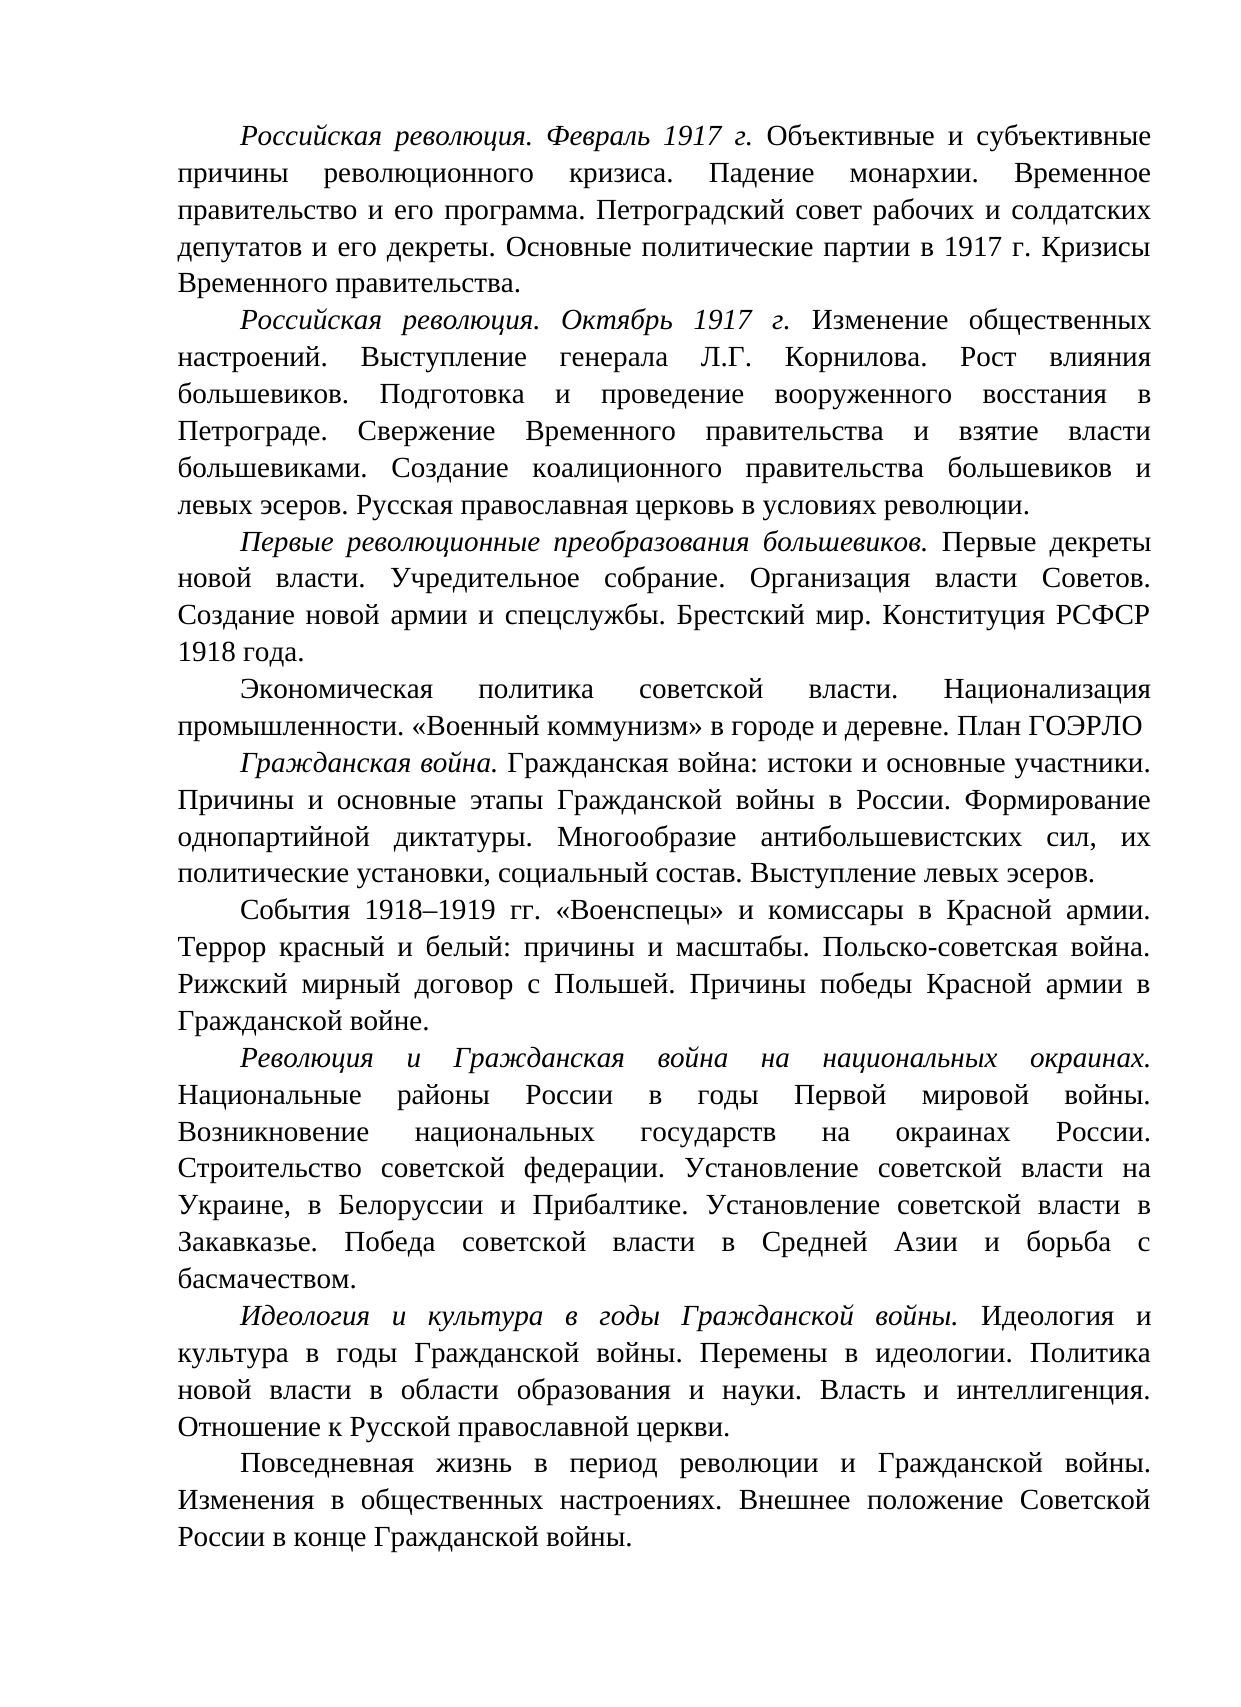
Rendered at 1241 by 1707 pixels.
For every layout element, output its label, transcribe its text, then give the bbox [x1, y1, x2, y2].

text События 1918–1919 гг. «Военспецы» и комиссары в Красной армии. Террор красный и белый: причины и масштабы. Польско-советская война. Рижский мирный договор с Польшей. Причины победы Красной армии в Гражданской войне. [177, 892, 1152, 1037]
text Идеология и культура в годы Гражданской войны. Идеология и культура в годы Гражданской войны. Перемены в идеологии. Политика новой власти в области образования и науки. Власть и интеллигенция. Отношение к Русской православной церкви. [177, 1298, 1152, 1442]
text Российская революция. Октябрь 1917 г. Изменение общественных настроений. Выступление генерала Л.Г. Корнилова. Рост влияния большевиков. Подготовка и проведение вооруженного восстания в Петрограде. Свержение Временного правительства и взятие власти большевиками. Создание коалиционного правительства большевиков и левых эсеров. Русская православная церковь в условиях революции. [177, 302, 1152, 520]
text Революция и Гражданская война на национальных окраинах. Национальные районы России в годы Первой мировой войны. Возникновение национальных государств на окраинах России. Строительство советской федерации. Установление советской власти на Украине, в Белоруссии и Прибалтике. Установление советской власти в Закавказье. Победа советской власти в Средней Азии и борьба с басмачеством. [177, 1040, 1152, 1295]
text Российская революция. Февраль 1917 г. Объективные и субъективные причины революционного кризиса. Падение монархии. Временное правительство и его программа. Петроградский совет рабочих и солдатских депутатов и его декреты. Основные политические партии в 1917 г. Кризисы Временного правительства. [177, 118, 1152, 299]
text Экономическая политика советской власти. Национализация промышленности. «Военный коммунизм» в городе и деревне. План ГОЭРЛО [177, 671, 1152, 742]
text Гражданская война. Гражданская война: истоки и основные участники. Причины и основные этапы Гражданской войны в России. Формирование однопартийной диктатуры. Многообразие антибольшевистских сил, их политические установки, социальный состав. Выступление левых эсеров. [177, 745, 1152, 889]
text Первые революционные преобразования большевиков. Первые декреты новой власти. Учредительное собрание. Организация власти Советов. Создание новой армии и спецслужбы. Брестский мир. Конституция РСФСР 1918 года. [177, 524, 1152, 668]
text Повседневная жизнь в период революции и Гражданской войны. Изменения в общественных настроениях. Внешнее положение Советской России в конце Гражданской войны. [177, 1446, 1152, 1553]
